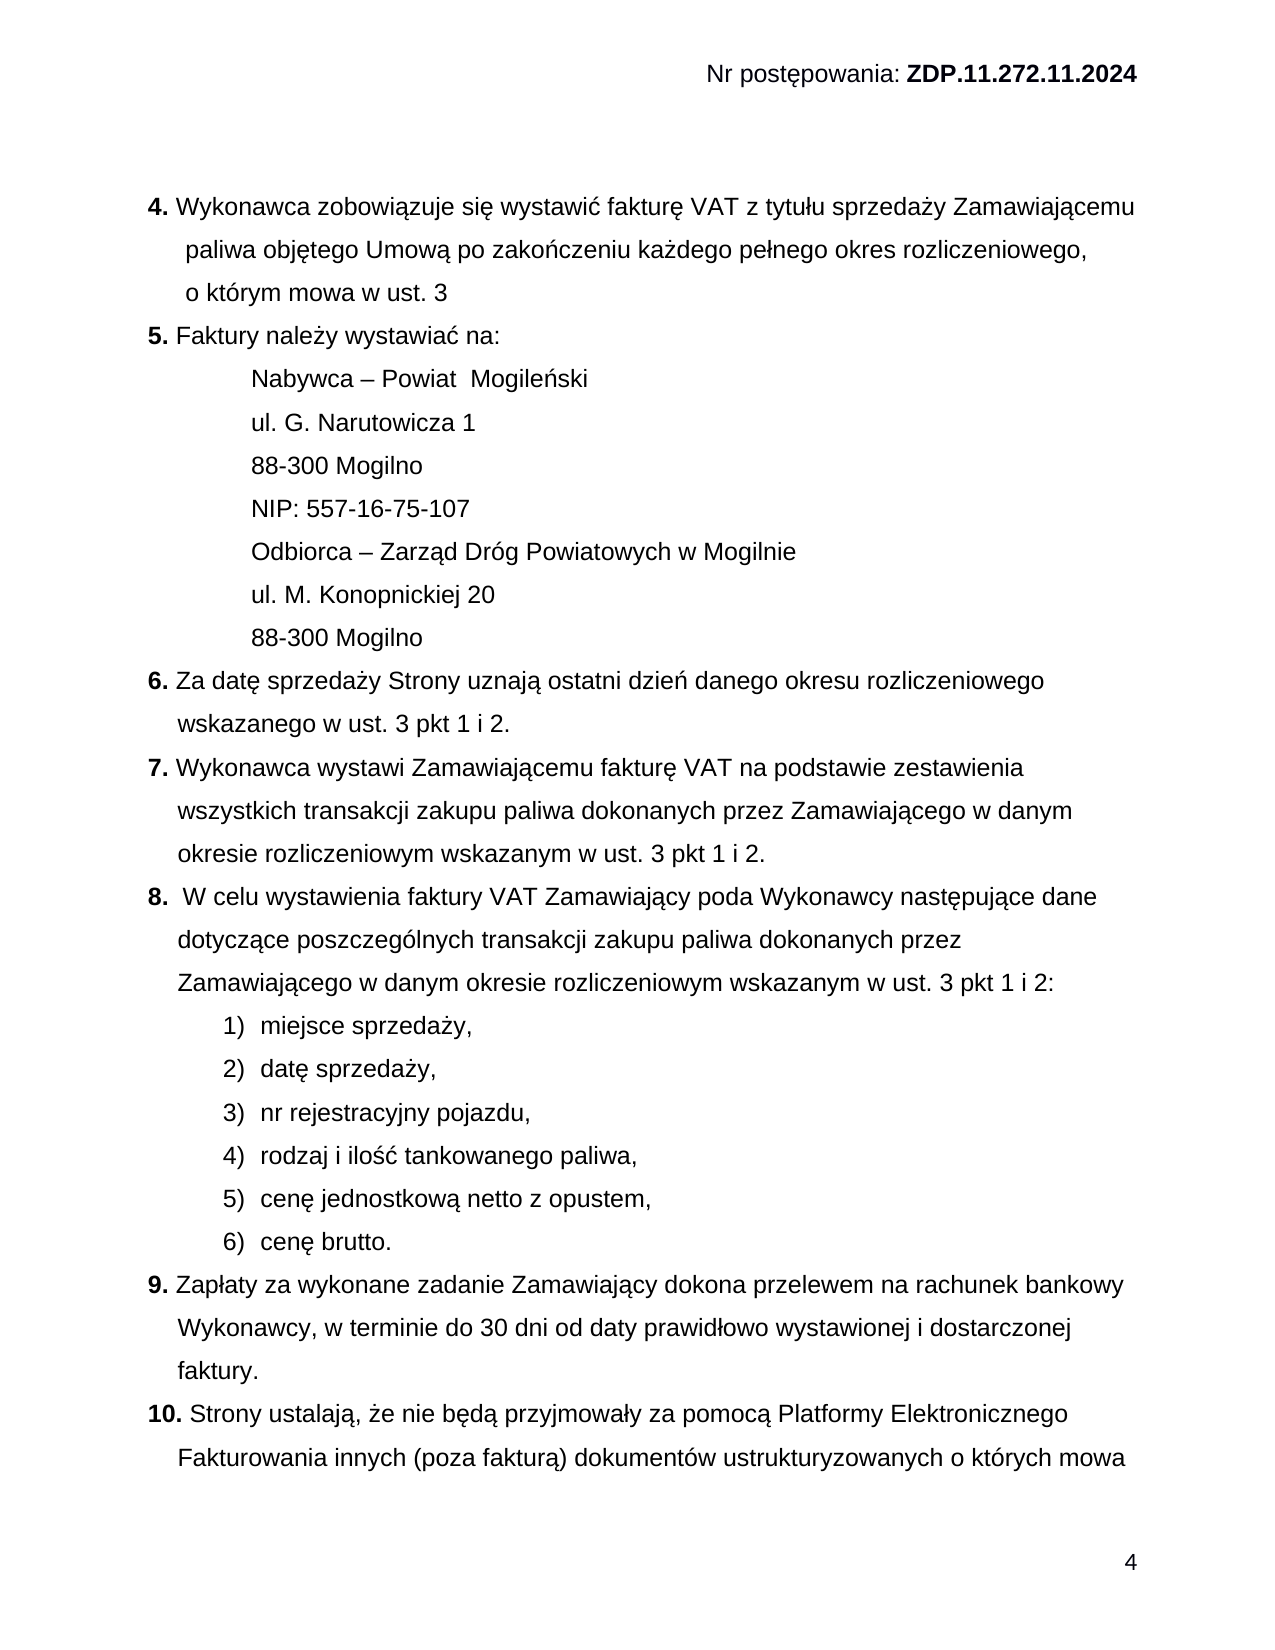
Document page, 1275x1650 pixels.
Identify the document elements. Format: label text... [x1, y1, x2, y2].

list miejsce sprzedaży, [223, 1011, 1137, 1040]
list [148, 1399, 1137, 1471]
list W celu wystawienia faktury VAT Zamawiający poda Wykonawcy następujące dane dotyczące poszczególnych transakcji zakupu paliwa dokonanych przez Zamawiającego w danym okresie rozliczeniowym wskazanym w ust. 3 pkt 1 i 2: [148, 882, 1137, 997]
text ul. M. Konopnickiej 20 [251, 580, 1137, 609]
list Faktury należy wystawiać na: [148, 321, 1137, 350]
list datę sprzedaży, [223, 1054, 1137, 1083]
list Wykonawca wystawi Zamawiającemu fakturę VAT na podstawie zestawienia wszystkich transakcji zakupu paliwa dokonanych przez Zamawiającego w danym okresie rozliczeniowym wskazanym w ust. 3 pkt 1 i 2. [148, 753, 1137, 868]
list rodzaj i ilość tankowanego paliwa, [223, 1141, 1137, 1169]
text 88-300 Mogilno [251, 623, 1137, 652]
text Odbiorca – Zarząd Dróg Powiatowych w Mogilnie [251, 537, 1137, 566]
list Zapłaty za wykonane zadanie Zamawiający dokona przelewem na rachunek bankowy Wykonawcy, w terminie do 30 dni od daty prawidłowo wystawionej i dostarczonej faktury. [148, 1270, 1137, 1385]
list Za datę sprzedaży Strony uznają ostatni dzień danego okresu rozliczeniowego wskazanego w ust. 3 pkt 1 i 2. [148, 666, 1137, 738]
text NIP: 557-16-75-107 [251, 494, 1137, 523]
text 88-300 Mogilno [251, 451, 1137, 479]
list nr rejestracyjny pojazdu, [223, 1098, 1137, 1126]
list cenę jednostkową netto z opustem, [223, 1184, 1137, 1213]
text Nabywca – Powiat Mogileński [251, 364, 1137, 393]
list cenę brutto. [223, 1227, 1137, 1256]
text ul. G. Narutowicza 1 [251, 408, 1137, 436]
list Wykonawca zobowiązuje się wystawić fakturę VAT z tytułu sprzedaży Zamawiającemu paliwa objętego Umową po zakończeniu każdego pełnego okres rozliczeniowego, o którym mowa w ust. 3 [148, 192, 1137, 307]
